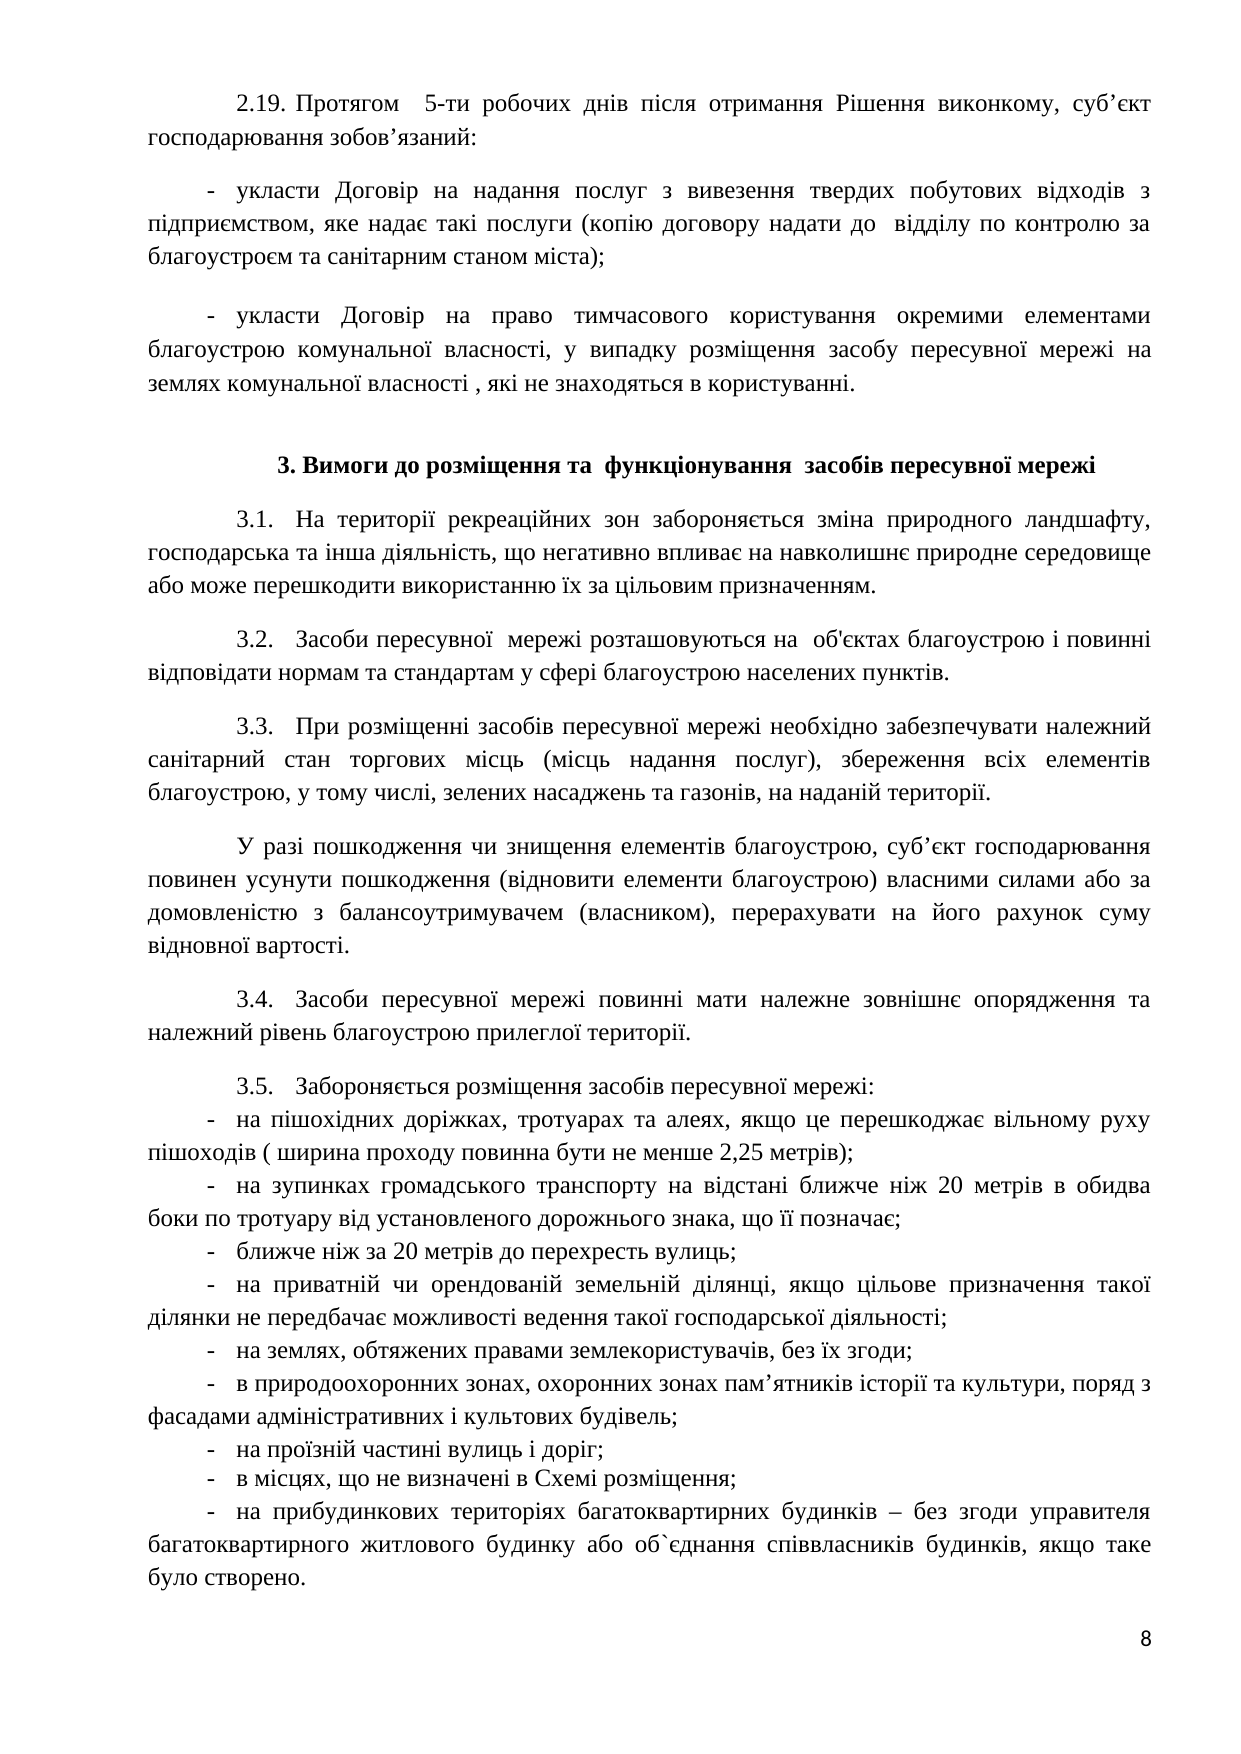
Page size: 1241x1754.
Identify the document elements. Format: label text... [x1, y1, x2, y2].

text - на пішохідних доріжках, тротуарах та алеях, якщо це перешкоджає вільному руху пішоходів ( ширина проходу повинна бути не менше 2,25 метрів); [148, 1104, 1152, 1166]
text - укласти Договір на право тимчасового користування окремими елементами благоустрою комунальної власності, у випадку розміщення засобу пересувної мережі на землях комунальної власності , які не знаходяться в користуванні. [148, 295, 1152, 397]
text 2.19. Протягом 5-ти робочих днів після отримання Рішення виконкому, суб’єкт господарювання зобов’язаний: [148, 88, 1152, 150]
text 3.2. Засоби пересувної мережі розташовуються на об'єктах благоустрою і повинні відповідати нормам та стандартам у сфері благоустрою населених пунктів. [148, 624, 1152, 686]
list в місцях, що не визначені в Схемі розміщення; [148, 1463, 1152, 1491]
text 3.4. Засоби пересувної мережі повинні мати належне зовнішнє опорядження та належний рівень благоустрою прилеглої території. [148, 984, 1152, 1046]
text - на приватній чи орендованій земельній ділянці, якщо цільове призначення такої ділянки не передбачає можливості ведення такої господарської діяльності; [148, 1269, 1152, 1331]
text - в природоохоронних зонах, охоронних зонах пам’ятників історії та культури, поряд з фасадами адміністративних і культових будівель; [148, 1368, 1152, 1430]
text - на землях, обтяжених правами землекористувачів, без їх згоди; [148, 1335, 1152, 1364]
text - на зупинках громадського транспорту на відстані ближче ніж 20 метрів в обидва боки по тротуару від установленого дорожнього знака, що її позначає; [148, 1170, 1152, 1232]
text - укласти Договір на надання послуг з вивезення твердих побутових відходів з підприємством, яке надає такі послуги (копію договору надати до відділу по контролю за благоустроєм та санітарним станом міста); [148, 175, 1152, 270]
text 3. Вимоги до розміщення та функціонування засобів пересувної мережі [148, 450, 1152, 479]
text 3.1. На території рекреаційних зон забороняється зміна природного ландшафту, господарська та інша діяльність, що негативно впливає на навколишнє природне середовище або може перешкодити використанню їх за цільовим призначенням. [148, 504, 1152, 599]
text - на проїзній частині вулиць і доріг; [148, 1434, 1152, 1463]
text У разі пошкодження чи знищення елементів благоустрою, суб’єкт господарювання повинен усунути пошкодження (відновити елементи благоустрою) власними силами або за домовленістю з балансоутримувачем (власником), перерахувати на його рахунок суму відновної вартості. [148, 831, 1152, 959]
list на прибудинкових територіях багатоквартирних будинків – без згоди управителя багатоквартирного житлового будинку або об`єднання співвласників будинків, якщо таке було створено. [148, 1496, 1152, 1591]
text 3.5. Забороняється розміщення засобів пересувної мережі: [148, 1071, 1152, 1099]
text 3.3. При розміщенні засобів пересувної мережі необхідно забезпечувати належний санітарний стан торгових місць (місць надання послуг), збереження всіх елементів благоустрою, у тому числі, зелених насаджень та газонів, на наданій території. [148, 711, 1152, 806]
text - ближче ніж за 20 метрів до перехресть вулиць; [148, 1236, 1152, 1264]
